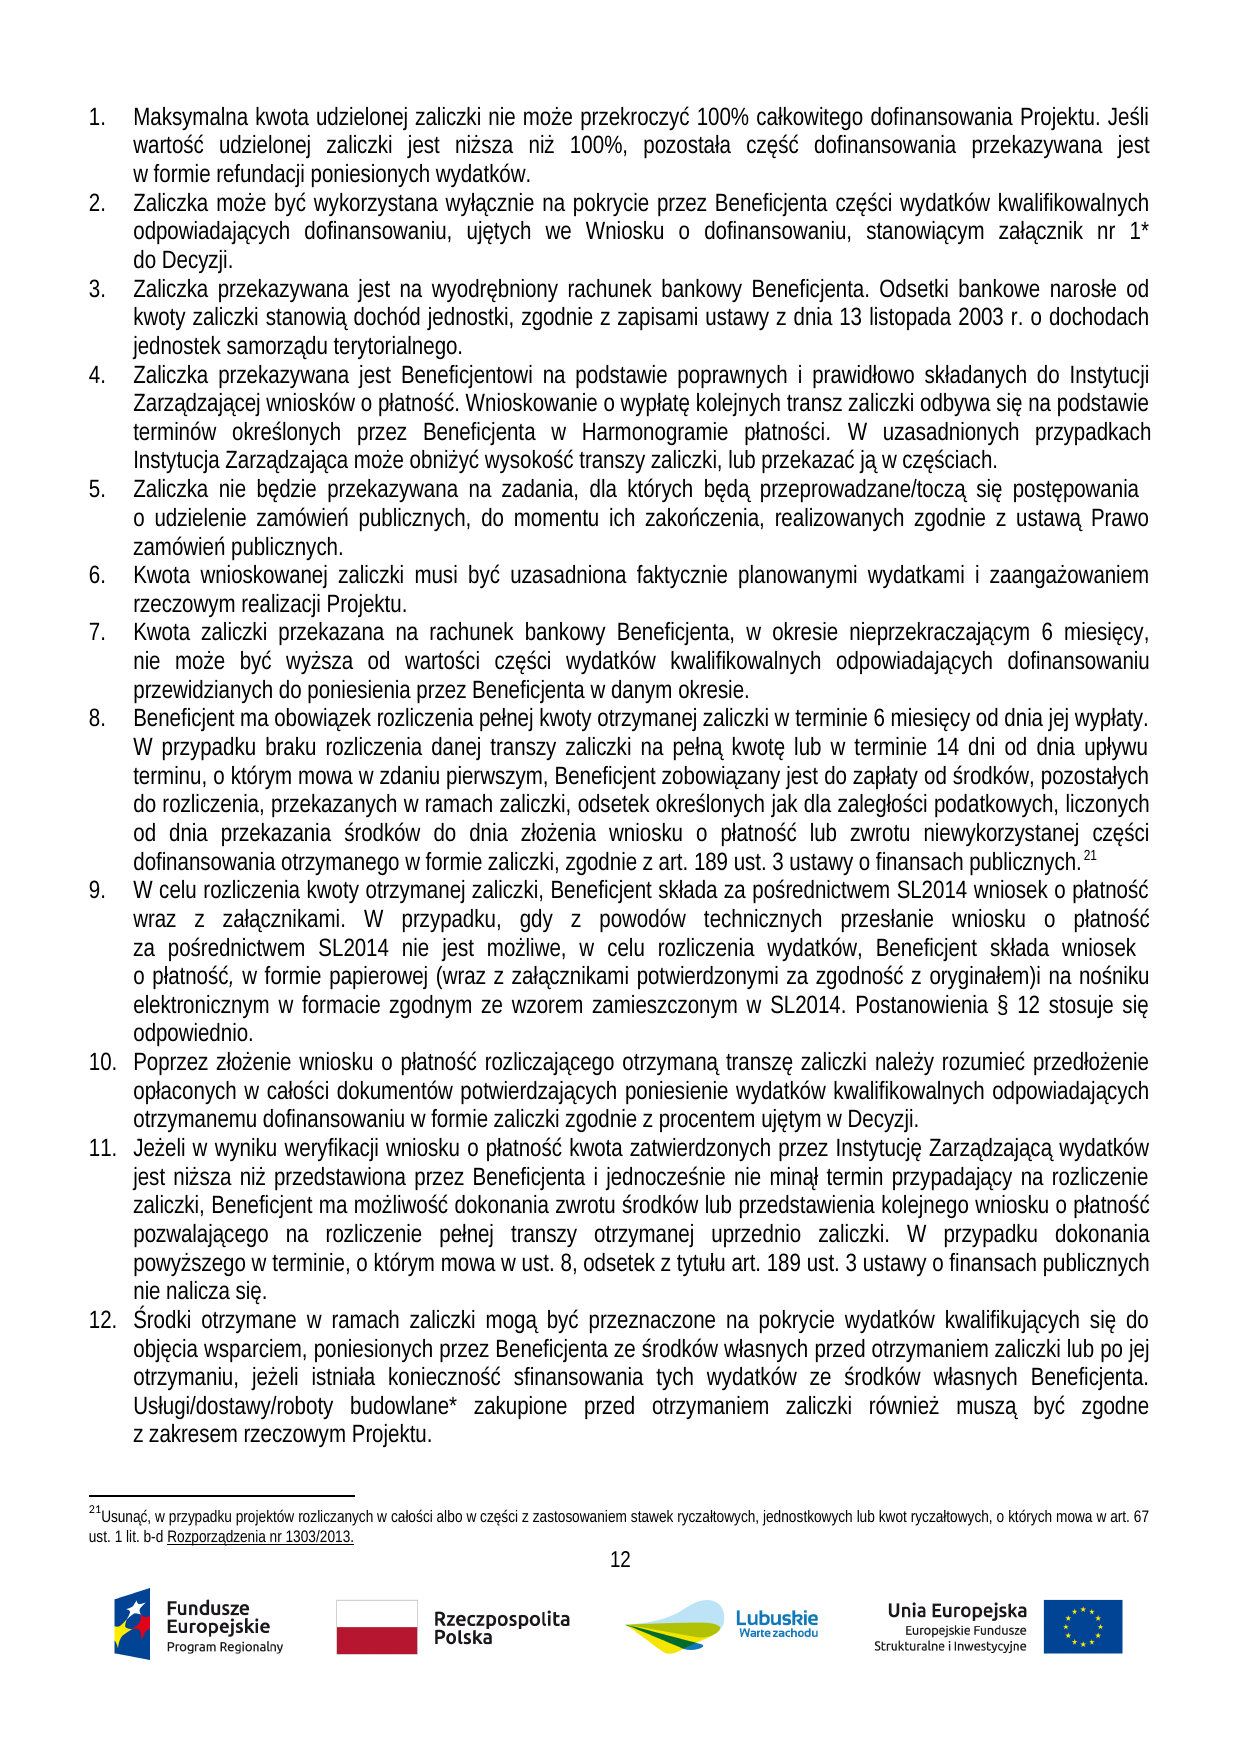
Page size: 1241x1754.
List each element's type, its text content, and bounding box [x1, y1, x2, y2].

list Poprzez złożenie wniosku o płatność rozliczającego otrzymaną transzę zaliczki należy rozumieć przedłożenie opłaconych w całości dokumentów potwierdzających poniesienie wydatków kwalifikowalnych odpowiadających otrzymanemu dofinansowaniu w formie zaliczki zgodnie z procentem ujętym w Decyzji. [89, 1047, 1152, 1133]
list Beneficjent ma obowiązek rozliczenia pełnej kwoty otrzymanej zaliczki w terminie 6 miesięcy od dnia jej wypłaty. W przypadku braku rozliczenia danej transzy zaliczki na pełną kwotę lub w terminie 14 dni od dnia upływu terminu, o którym mowa w zdaniu pierwszym, Beneficjent zobowiązany jest do zapłaty od środków, pozostałych do rozliczenia, przekazanych w ramach zaliczki, odsetek określonych jak dla zaległości podatkowych, liczonych od dnia przekazania środków do dnia złożenia wniosku o płatność lub zwrotu niewykorzystanej części dofinansowania otrzymanego w formie zaliczki, zgodnie z art. 189 ust. 3 ustawy o finansach publicznych. [89, 703, 1152, 875]
list Maksymalna kwota udzielonej zaliczki nie może przekroczyć 100% całkowitego dofinansowania Projektu. Jeśli wartość udzielonej zaliczki jest niższa niż 100%, pozostała część dofinansowania przekazywana jest w formie refundacji poniesionych wydatków. [89, 102, 1152, 188]
list Środki otrzymane w ramach zaliczki mogą być przeznaczone na pokrycie wydatków kwalifikujących się do objęcia wsparciem, poniesionych przez Beneficjenta ze środków własnych przed otrzymaniem zaliczki lub po jej otrzymaniu, jeżeli istniała konieczność sfinansowania tych wydatków ze środków własnych Beneficjenta. Usługi/dostawy/roboty budowlane* zakupione przed otrzymaniem zaliczki również muszą być zgodne z zakresem rzeczowym Projektu. [89, 1305, 1152, 1448]
list Zaliczka może być wykorzystana wyłącznie na pokrycie przez Beneficjenta części wydatków kwalifikowalnych odpowiadających dofinansowaniu, ujętych we Wniosku o dofinansowaniu, stanowiącym załącznik nr 1* do Decyzji. [89, 188, 1152, 274]
picture [88, 1572, 1152, 1681]
list Zaliczka nie będzie przekazywana na zadania, dla których będą przeprowadzane/toczą się postępowania o udzielenie zamówień publicznych, do momentu ich zakończenia, realizowanych zgodnie z ustawą Prawo zamówień publicznych. [89, 474, 1152, 560]
list Zaliczka przekazywana jest Beneficjentowi na podstawie poprawnych i prawidłowo składanych do Instytucji Zarządzającej wniosków o płatność. Wnioskowanie o wypłatę kolejnych transz zaliczki odbywa się na podstawie terminów określonych przez Beneficjenta w Harmonogramie płatności. W uzasadnionych przypadkach Instytucja Zarządzająca może obniżyć wysokość transzy zaliczki, lub przekazać ją w częściach. [89, 359, 1152, 474]
list Kwota wnioskowanej zaliczki musi być uzasadniona faktycznie planowanymi wydatkami i zaangażowaniem rzeczowym realizacji Projektu. [89, 560, 1152, 617]
list Zaliczka przekazywana jest na wyodrębniony rachunek bankowy Beneficjenta. Odsetki bankowe narosłe od kwoty zaliczki stanowią dochód jednostki, zgodnie z zapisami ustawy z dnia 13 listopada 2003 r. o dochodach jednostek samorządu terytorialnego. [89, 274, 1152, 359]
list Kwota zaliczki przekazana na rachunek bankowy Beneficjenta, w okresie nieprzekraczającym 6 miesięcy, nie może być wyższa od wartości części wydatków kwalifikowalnych odpowiadających dofinansowaniu przewidzianych do poniesienia przez Beneficjenta w danym okresie. [89, 617, 1152, 703]
list W celu rozliczenia kwoty otrzymanej zaliczki, Beneficjent składa za pośrednictwem SL2014 wniosek o płatność wraz z załącznikami. W przypadku, gdy z powodów technicznych przesłanie wniosku o płatność za pośrednictwem SL2014 nie jest możliwe, w celu rozliczenia wydatków, Beneficjent składa wniosek o płatność, w formie papierowej (wraz z załącznikami potwierdzonymi za zgodność z oryginałem)i na nośniku elektronicznym w formacie zgodnym ze wzorem zamieszczonym w SL2014. Postanowienia § 12 stosuje się odpowiednio. [89, 875, 1152, 1047]
list Jeżeli w wyniku weryfikacji wniosku o płatność kwota zatwierdzonych przez Instytucję Zarządzającą wydatków jest niższa niż przedstawiona przez Beneficjenta i jednocześnie nie minął termin przypadający na rozliczenie zaliczki, Beneficjent ma możliwość dokonania zwrotu środków lub przedstawienia kolejnego wniosku o płatność pozwalającego na rozliczenie pełnej transzy otrzymanej uprzednio zaliczki. W przypadku dokonania powyższego w terminie, o którym mowa w ust. 8, odsetek z tytułu art. 189 ust. 3 ustawy o finansach publicznych nie nalicza się. [89, 1133, 1152, 1305]
